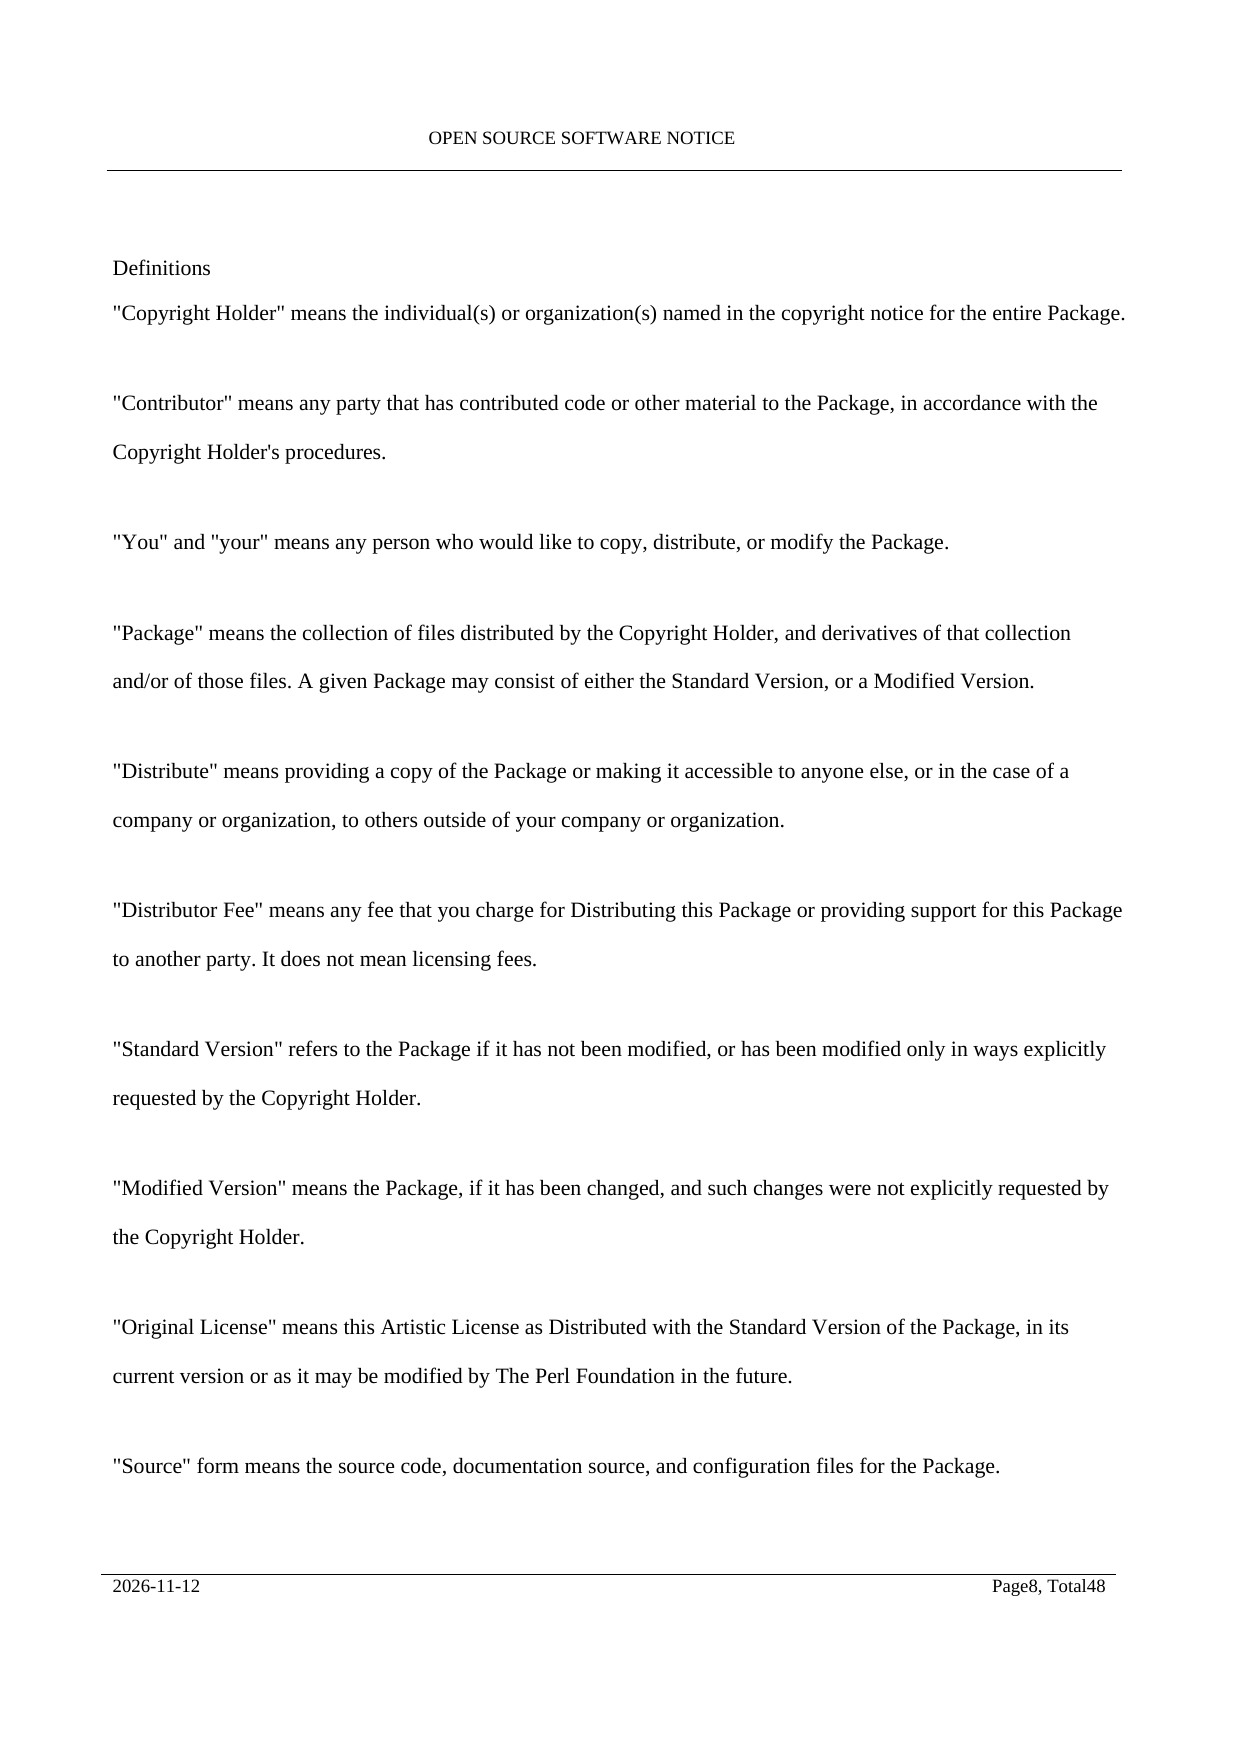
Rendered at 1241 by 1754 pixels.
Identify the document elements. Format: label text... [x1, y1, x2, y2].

text "Original License" means this Artistic License as Distributed with the Standard Version of the Package, in its current version or as it may be modified by The Perl Foundation in the future. [112, 1311, 1128, 1392]
text "Distributor Fee" means any fee that you charge for Distributing this Package or providing support for this Package to another party. It does not mean licensing fees. [112, 894, 1128, 975]
text "Modified Version" means the Package, if it has been changed, and such changes were not explicitly requested by the Copyright Holder. [112, 1172, 1128, 1253]
text "Contributor" means any party that has contributed code or other material to the Package, in accordance with the Copyright Holder's procedures. [112, 387, 1128, 468]
text "Distribute" means providing a copy of the Package or making it accessible to anyone else, or in the case of a company or organization, to others outside of your company or organization. [112, 755, 1128, 836]
text "You" and "your" means any person who would like to copy, distribute, or modify the Package. [112, 526, 1128, 558]
text "Source" form means the source code, documentation source, and configuration files for the Package. [112, 1450, 1128, 1482]
text "Standard Version" refers to the Package if it has not been modified, or has been modified only in ways explicitly requested by the Copyright Holder. [112, 1033, 1128, 1114]
text "Package" means the collection of files distributed by the Copyright Holder, and derivatives of that collection and/or of those files. A given Package may consist of either the Standard Version, or a Modified Version. [112, 616, 1128, 697]
text Definitions [112, 251, 1128, 284]
text "Copyright Holder" means the individual(s) or organization(s) named in the copyright notice for the entire Package. [112, 297, 1128, 329]
